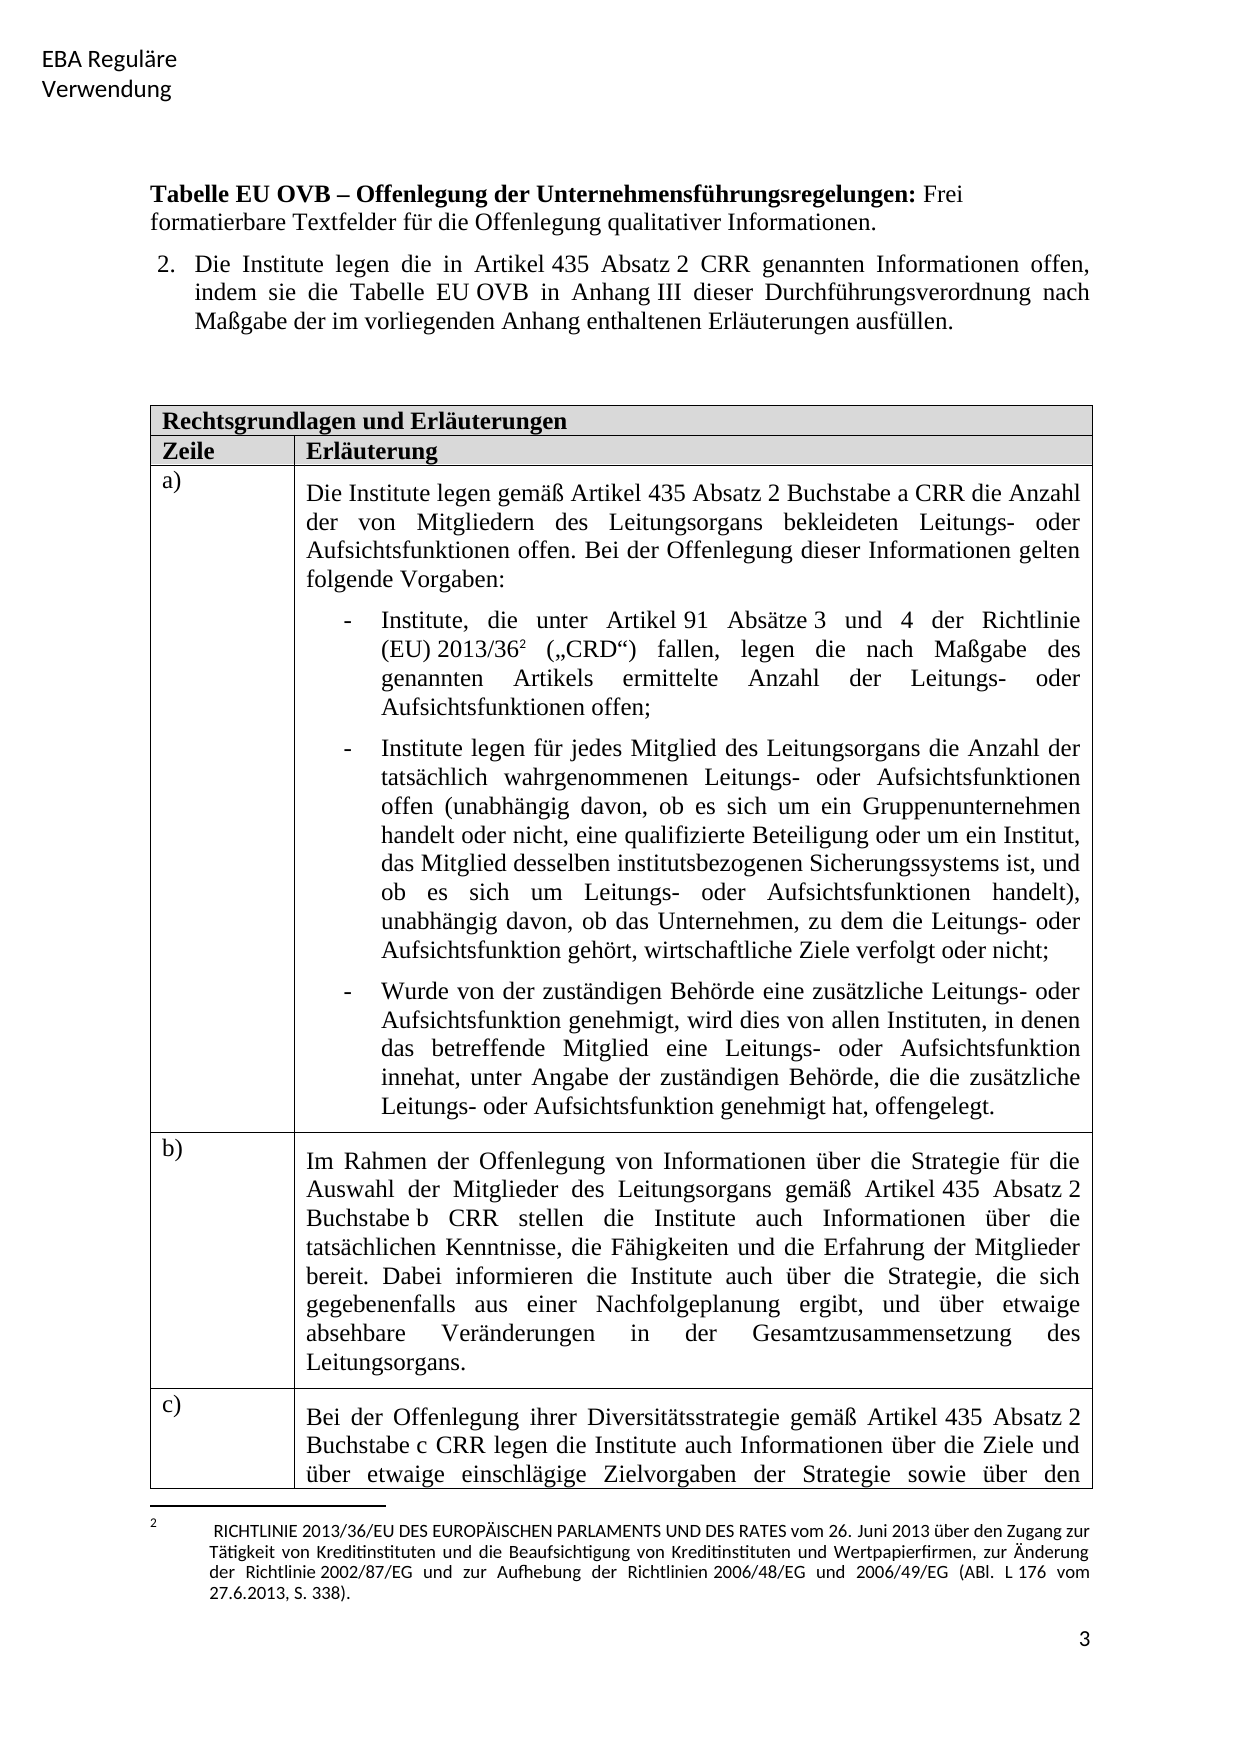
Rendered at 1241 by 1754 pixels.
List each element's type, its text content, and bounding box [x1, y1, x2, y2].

table_cell b) [151, 1133, 294, 1388]
table_cell Die Institute legen gemäß Artikel 435 Absatz 2 Buchstabe a CRR die Anzahl der von Mitgliedern des Leitungsorgans bekleideten Leitungs- oder Aufsichtsfunktionen offen. Bei der Offenlegung dieser Informationen gelten folgende Vorgaben: Institute, die unter Artikel 91 Absätze 3 und 4 der Richtlinie (EU) 2013/36 („CRD“) fallen, legen die nach Maßgabe des genannten Artikels ermittelte Anzahl der Leitungs- oder Aufsichtsfunktionen offen; Institute legen für jedes Mitglied des Leitungsorgans die Anzahl der tatsächlich wahrgenommenen Leitungs- oder Aufsichtsfunktionen offen (unabhängig davon, ob es sich um ein Gruppenunternehmen handelt oder nicht, eine qualifizierte Beteiligung oder um ein Institut, das Mitglied desselben institutsbezogenen Sicherungssystems ist, und ob es sich um Leitungs- oder Aufsichtsfunktionen handelt), unabhängig davon, ob das Unternehmen, zu dem die Leitungs- oder Aufsichtsfunktion gehört, wirtschaftliche Ziele verfolgt oder nicht; Wurde von der zuständigen Behörde eine zusätzliche Leitungs- oder Aufsichtsfunktion genehmigt, wird dies von allen Instituten, in denen das betreffende Mitglied eine Leitungs- oder Aufsichtsfunktion innehat, unter Angabe der zuständigen Behörde, die die zusätzliche Leitungs- oder Aufsichtsfunktion genehmigt hat, offengelegt. [295, 466, 1092, 1132]
table_cell Zeile [151, 436, 294, 464]
list Die Institute legen die in Artikel 435 Absatz 2 CRR genannten Informationen offen, indem sie die Tabelle EU OVB in Anhang III dieser Durchführungsverordnung nach Maßgabe der im vorliegenden Anhang enthaltenen Erläuterungen ausfüllen. [157, 249, 1090, 335]
table_cell a) [151, 466, 294, 1132]
text Tabelle EU OVB – Offenlegung der Unternehmensführungsregelungen: Frei formatierbare Textfelder für die Offenlegung qualitativer Informationen. [150, 179, 1090, 236]
table_cell c) [151, 1389, 294, 1488]
table_cell Erläuterung [295, 436, 1092, 464]
table_cell Im Rahmen der Offenlegung von Informationen über die Strategie für die Auswahl der Mitglieder des Leitungsorgans gemäß Artikel 435 Absatz 2 Buchstabe b CRR stellen die Institute auch Informationen über die tatsächlichen Kenntnisse, die Fähigkeiten und die Erfahrung der Mitglieder bereit. Dabei informieren die Institute auch über die Strategie, die sich gegebenenfalls aus einer Nachfolgeplanung ergibt, und über etwaige absehbare Veränderungen in der Gesamtzusammensetzung des Leitungsorgans. [295, 1133, 1092, 1388]
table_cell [295, 1389, 1092, 1488]
table_header Rechtsgrundlagen und Erläuterungen [151, 406, 1092, 435]
